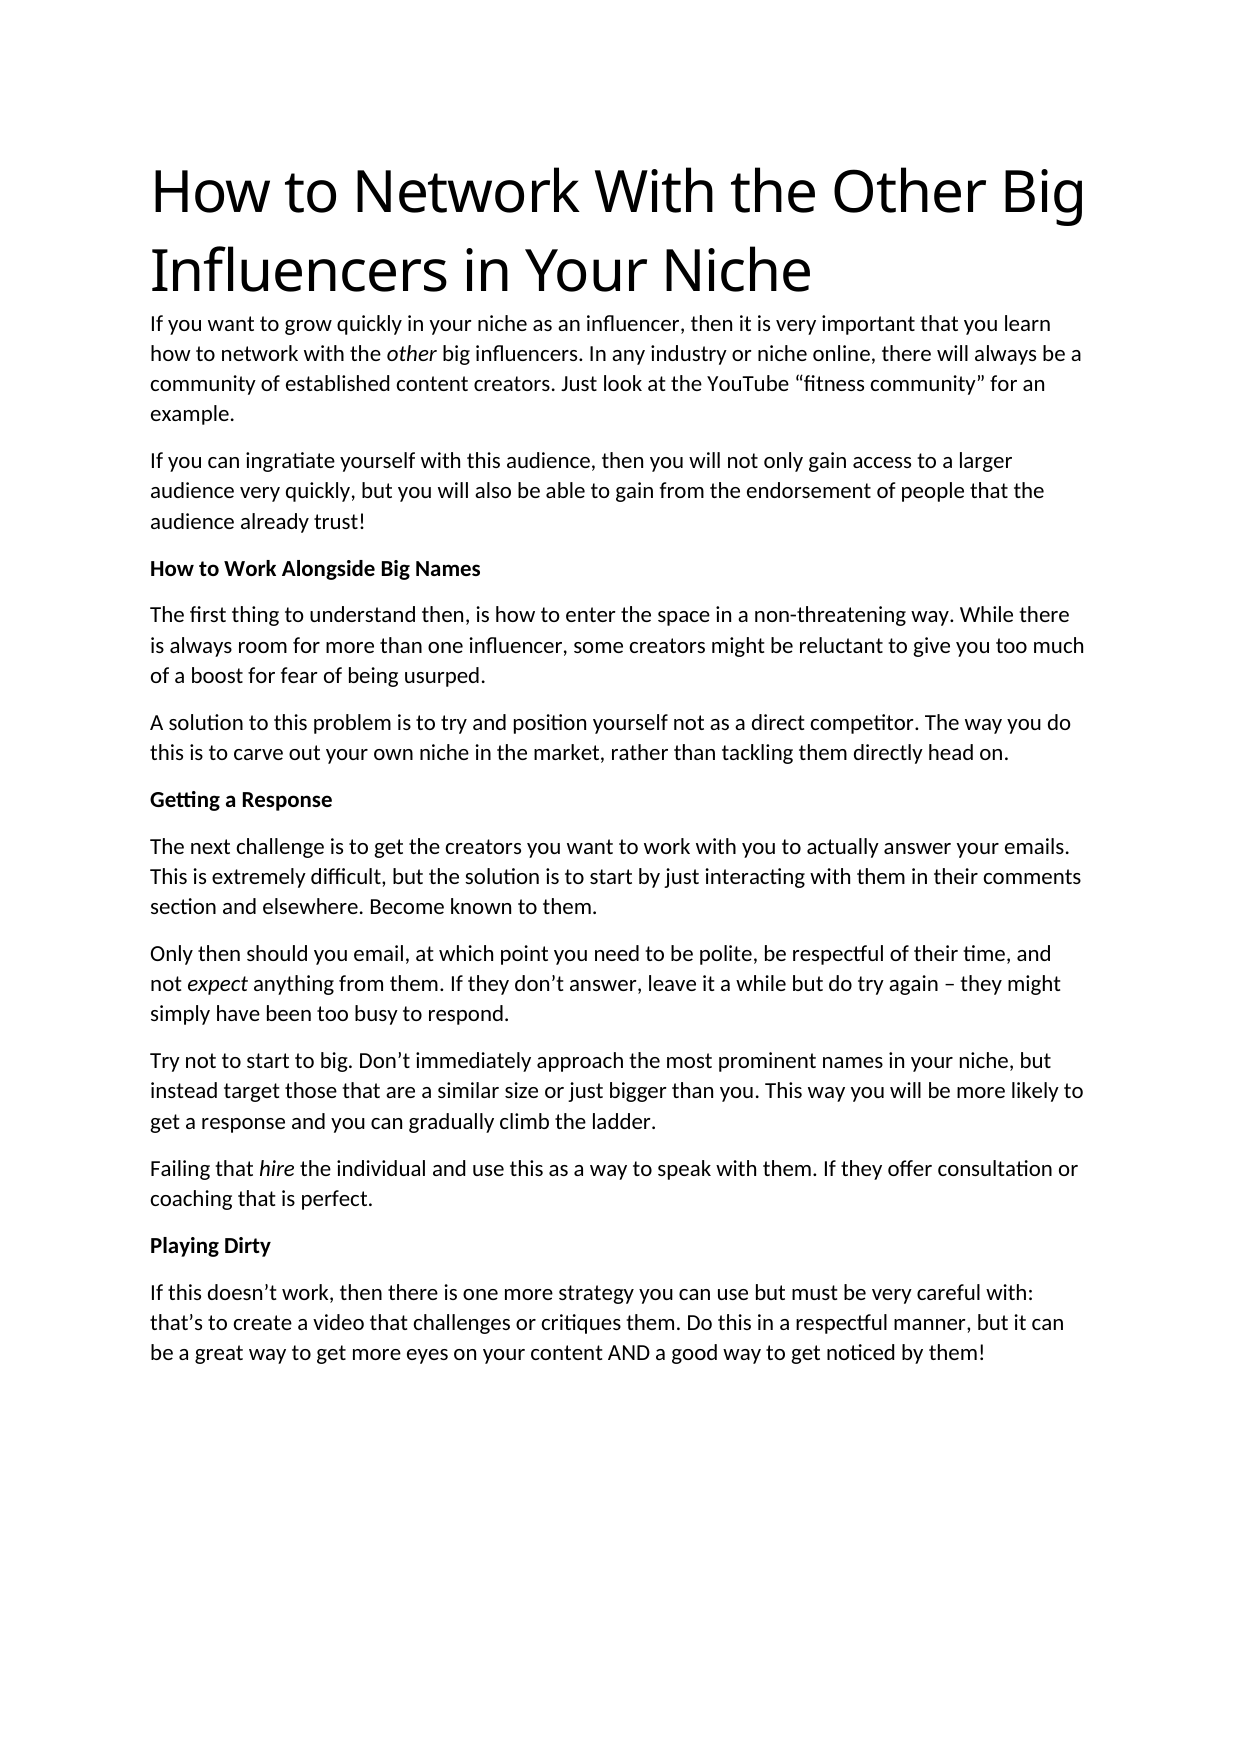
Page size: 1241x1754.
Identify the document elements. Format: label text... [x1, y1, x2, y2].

text If you can ingratiate yourself with this audience, then you will not only gain access to a larger audience very quickly, but you will also be able to gain from the endorsement of people that the audience already trust! [150, 446, 1090, 535]
title How to Network With the Other Big Influencers in Your Niche [150, 150, 1090, 309]
text The first thing to understand then, is how to enter the space in a non-threatening way. While there is always room for more than one influencer, some creators might be reluctant to give you too much of a boost for fear of being usurped. [150, 601, 1090, 689]
text Getting a Response [150, 785, 1090, 813]
text Playing Dirty [150, 1231, 1090, 1259]
text If you want to grow quickly in your niche as an influencer, then it is very important that you learn how to network with the other big influencers. In any industry or niche online, there will always be a community of established content creators. Just look at the YouTube “fitness community” for an example. [150, 309, 1090, 428]
text Failing that hire the individual and use this as a way to speak with them. If they offer consultation or coaching that is perfect. [150, 1154, 1090, 1212]
text How to Work Alongside Big Names [150, 554, 1090, 582]
text A solution to this problem is to try and position yourself not as a direct competitor. The way you do this is to carve out your own niche in the market, rather than tackling them directly head on. [150, 708, 1090, 766]
text Try not to start to big. Don’t immediately approach the most prominent names in your niche, but instead target those that are a similar size or just bigger than you. This way you will be more likely to get a response and you can gradually climb the ladder. [150, 1046, 1090, 1135]
text The next challenge is to get the creators you want to work with you to actually answer your emails. This is extremely difficult, but the solution is to start by just interacting with them in their comments section and elsewhere. Become known to them. [150, 832, 1090, 920]
text If this doesn’t work, then there is one more strategy you can use but must be very careful with: that’s to create a video that challenges or critiques them. Do this in a respectful manner, but it can be a great way to get more eyes on your content AND a good way to get noticed by them! [150, 1278, 1090, 1366]
text Only then should you email, at which point you need to be polite, be respectful of their time, and not expect anything from them. If they don’t answer, leave it a while but do try again – they might simply have been too busy to respond. [150, 939, 1090, 1028]
